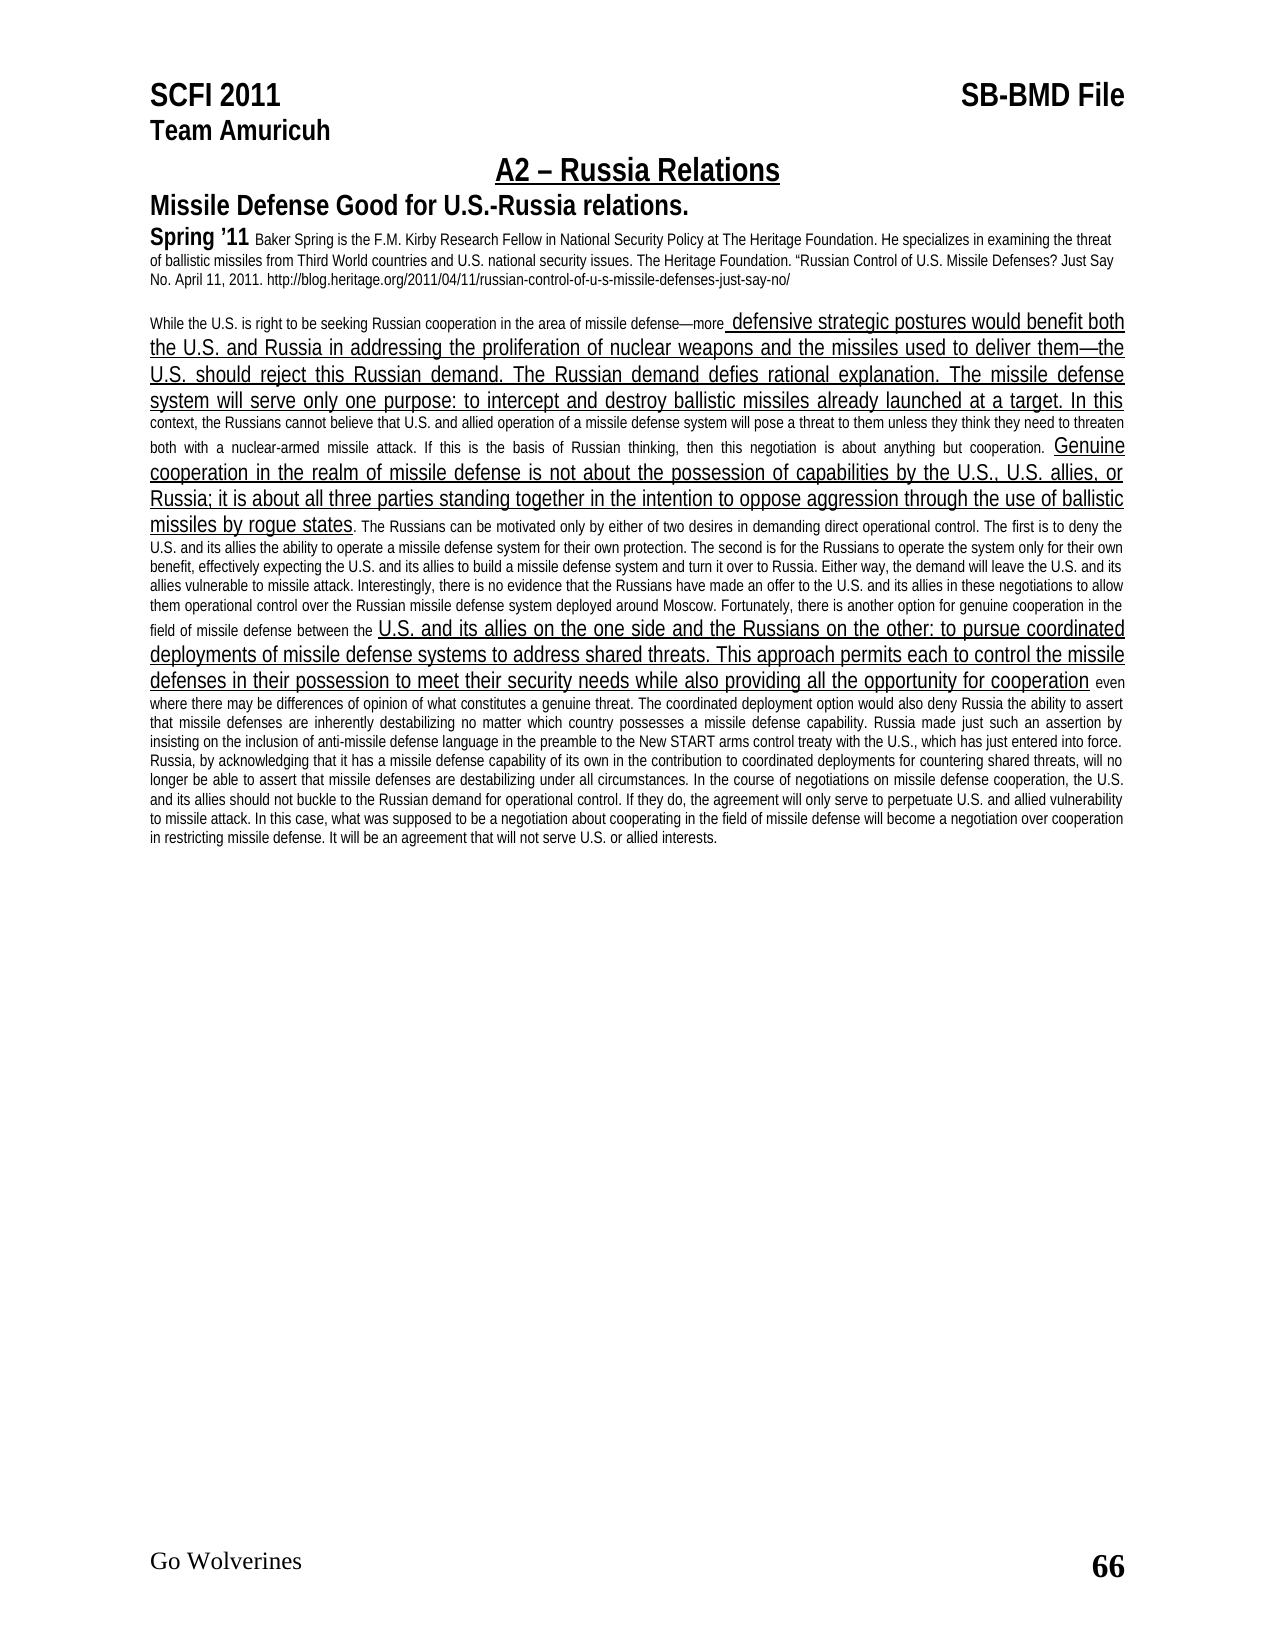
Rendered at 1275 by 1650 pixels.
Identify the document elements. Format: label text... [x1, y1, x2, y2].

text While the U.S. is right to be seeking Russian cooperation in the area of missile defense—more defensive strategic postures would benefit both the U.S. and Russia in addressing the proliferation of nuclear weapons and the missiles used to deliver them—the U.S. should reject this Russian demand. The Russian demand defies rational explanation. The missile defense system will serve only one purpose: to intercept and destroy ballistic missiles already launched at a target. In this context, the Russians cannot believe that U.S. and allied operation of a missile defense system will pose a threat to them unless they think they need to threaten both with a nuclear-armed missile attack. If this is the basis of Russian thinking, then this negotiation is about anything but cooperation. Genuine cooperation in the realm of missile defense is not about the possession of capabilities by the U.S., U.S. allies, or Russia; it is about all three parties standing together in the intention to oppose aggression through the use of ballistic missiles by rogue states. The Russians can be motivated only by either of two desires in demanding direct operational control. The first is to deny the U.S. and its allies the ability to operate a missile defense system for their own protection. The second is for the Russians to operate the system only for their own benefit, effectively expecting the U.S. and its allies to build a missile defense system and turn it over to Russia. Either way, the demand will leave the U.S. and its allies vulnerable to missile attack. Interestingly, there is no evidence that the Russians have made an offer to the U.S. and its allies in these negotiations to allow them operational control over the Russian missile defense system deployed around Moscow. Fortunately, there is another option for genuine cooperation in the field of missile defense between the U.S. and its allies on the one side and the Russians on the other: to pursue coordinated deployments of missile defense systems to address shared threats. This approach permits each to control the missile defenses in their possession to meet their security needs while also providing all the opportunity for cooperation even where there may be differences of opinion of what constitutes a genuine threat. The coordinated deployment option would also deny Russia the ability to assert that missile defenses are inherently destabilizing no matter which country possesses a missile defense capability. Russia made just such an assertion by insisting on the inclusion of anti-missile defense language in the preamble to the New START arms control treaty with the U.S., which has just entered into force. Russia, by acknowledging that it has a missile defense capability of its own in the contribution to coordinated deployments for countering shared threats, will no longer be able to assert that missile defenses are destabilizing under all circumstances. In the course of negotiations on missile defense cooperation, the U.S. and its allies should not buckle to the Russian demand for operational control. If they do, the agreement will only serve to perpetuate U.S. and allied vulnerability to missile attack. In this case, what was supposed to be a negotiation about cooperating in the field of missile defense will become a negotiation over cooperation in restricting missile defense. It will be an agreement that will not serve U.S. or allied interests. [150, 385, 1125, 664]
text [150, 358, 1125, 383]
text A2 – Russia Relations [150, 150, 1125, 188]
text Spring ’11 Baker Spring is the F.M. Kirby Research Fellow in National Security Policy at The Heritage Foundation. He specializes in examining the threat of ballistic missiles from Third World countries and U.S. national security issues. The Heritage Foundation. “Russian Control of U.S. Missile Defenses? Just Say No. April 11, 2011. http://blog.heritage.org/2011/04/11/russian-control-of-u-s-missile-defenses-just-say-no/ [150, 222, 1125, 289]
text Missile Defense Good for U.S.-Russia relations. [150, 188, 1125, 222]
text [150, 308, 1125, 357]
